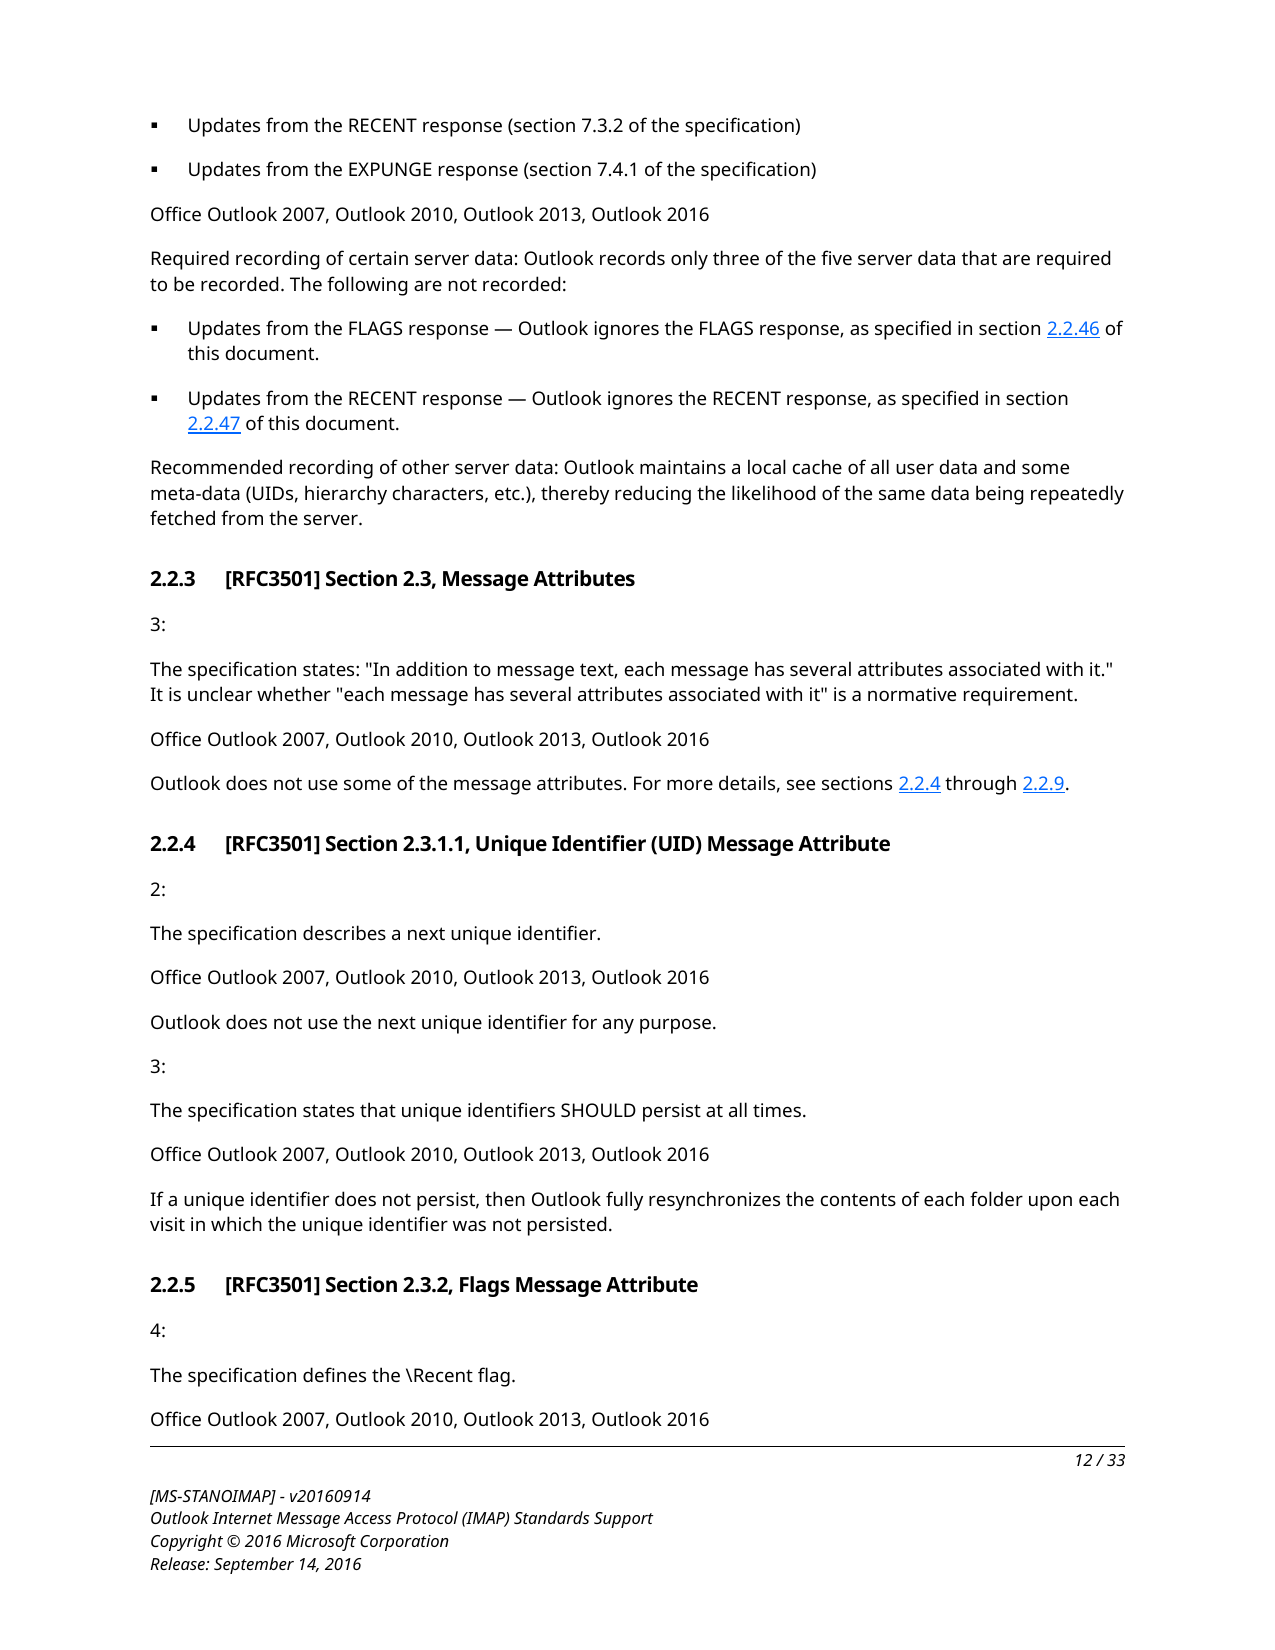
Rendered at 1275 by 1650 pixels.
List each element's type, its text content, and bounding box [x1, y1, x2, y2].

text If a unique identifier does not persist, then Outlook fully resynchronizes the contents of each folder upon each visit in which the unique identifier was not persisted. [150, 1186, 1125, 1237]
text Outlook does not use some of the message attributes. For more details, see sections 2.2.4 through 2.2.9. [150, 770, 1125, 796]
text Office Outlook 2007, Outlook 2010, Outlook 2013, Outlook 2016 [150, 201, 1125, 227]
text V0004: [150, 1318, 1125, 1343]
subtitle [RFC3501] Section 2.3.1.1, Unique Identifier (UID) Message Attribute [150, 829, 1125, 857]
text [150, 1406, 1125, 1432]
text The specification states: "In addition to message text, each message has several attributes associated with it." It is unclear whether "each message has several attributes associated with it" is a normative requirement. [150, 656, 1125, 707]
text C0003: [150, 612, 1125, 637]
text V0002: [150, 876, 1125, 902]
text Office Outlook 2007, Outlook 2010, Outlook 2013, Outlook 2016 [150, 726, 1125, 751]
list Updates from the RECENT response ― Outlook ignores the RECENT response, as specified in section 2.2.47 of this document. [150, 385, 1125, 436]
text Outlook does not use the next unique identifier for any purpose. [150, 1009, 1125, 1034]
text The specification describes a next unique identifier. [150, 920, 1125, 946]
list Updates from the RECENT response (section 7.3.2 of the specification) [150, 112, 1125, 138]
list Updates from the FLAGS response ― Outlook ignores the FLAGS response, as specified in section 2.2.46 of this document. [150, 315, 1125, 366]
subtitle [RFC3501] Section 2.3.2, Flags Message Attribute [150, 1270, 1125, 1299]
subtitle [RFC3501] Section 2.3, Message Attributes [150, 564, 1125, 593]
text The specification defines the \Recent flag. [150, 1362, 1125, 1387]
text Office Outlook 2007, Outlook 2010, Outlook 2013, Outlook 2016 [150, 1142, 1125, 1167]
text Office Outlook 2007, Outlook 2010, Outlook 2013, Outlook 2016 [150, 965, 1125, 990]
text Required recording of certain server data: Outlook records only three of the five server data that are required to be recorded. The following are not recorded: [150, 245, 1125, 296]
text The specification states that unique identifiers SHOULD persist at all times. [150, 1097, 1125, 1123]
text Recommended recording of other server data: Outlook maintains a local cache of all user data and some meta-data (UIDs, hierarchy characters, etc.), thereby reducing the likelihood of the same data being repeatedly fetched from the server. [150, 455, 1125, 531]
list Updates from the EXPUNGE response (section 7.4.1 of the specification) [150, 157, 1125, 182]
text V0003: [150, 1053, 1125, 1079]
